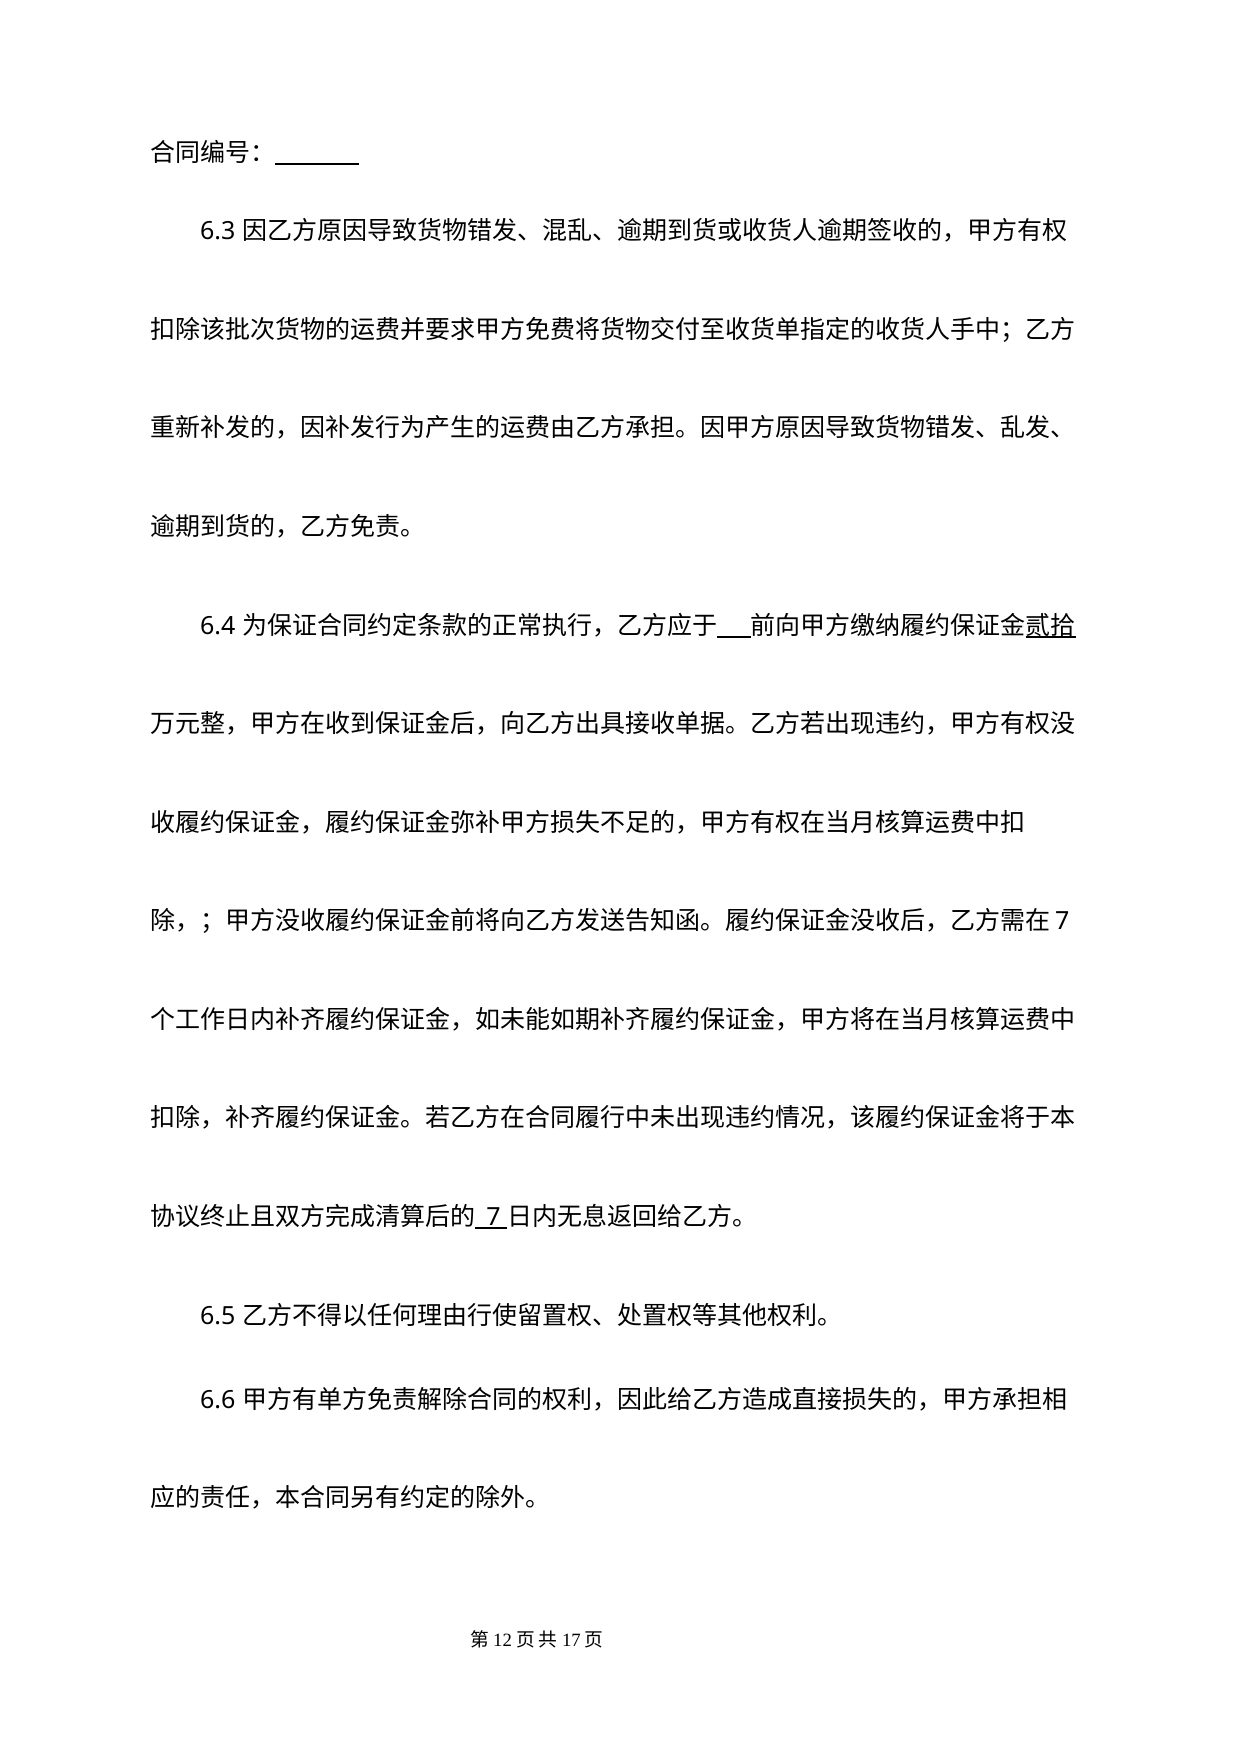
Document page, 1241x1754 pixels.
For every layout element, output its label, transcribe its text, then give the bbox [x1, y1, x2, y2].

text 6.5 乙方不得以任何理由行使留置权、处置权等其他权利。 [150, 1281, 1090, 1346]
text 6.3 因乙方原因导致货物错发、混乱、逾期到货或收货人逾期签收的，甲方有权扣除该批次货物的运费并要求甲方免费将货物交付至收货单指定的收货人手中；乙方重新补发的，因补发行为产生的运费由乙方承担。因甲方原因导致货物错发、乱发、逾期到货的，乙方免责。 [150, 196, 1090, 557]
text 6.4 为保证合同约定条款的正常执行，乙方应于 前向甲方缴纳履约保证金贰拾万元整，甲方在收到保证金后，向乙方出具接收单据。乙方若出现违约，甲方有权没收履约保证金，履约保证金弥补甲方损失不足的，甲方有权在当月核算运费中扣除，；甲方没收履约保证金前将向乙方发送告知函。履约保证金没收后，乙方需在7个工作日内补齐履约保证金，如未能如期补齐履约保证金，甲方将在当月核算运费中扣除，补齐履约保证金。若乙方在合同履行中未出现违约情况，该履约保证金将于本协议终止且双方完成清算后的 7 日内无息返回给乙方。 [150, 591, 1090, 1247]
text 6.6 甲方有单方免责解除合同的权利，因此给乙方造成直接损失的，甲方承担相应的责任，本合同另有约定的除外。 [150, 1364, 1090, 1528]
